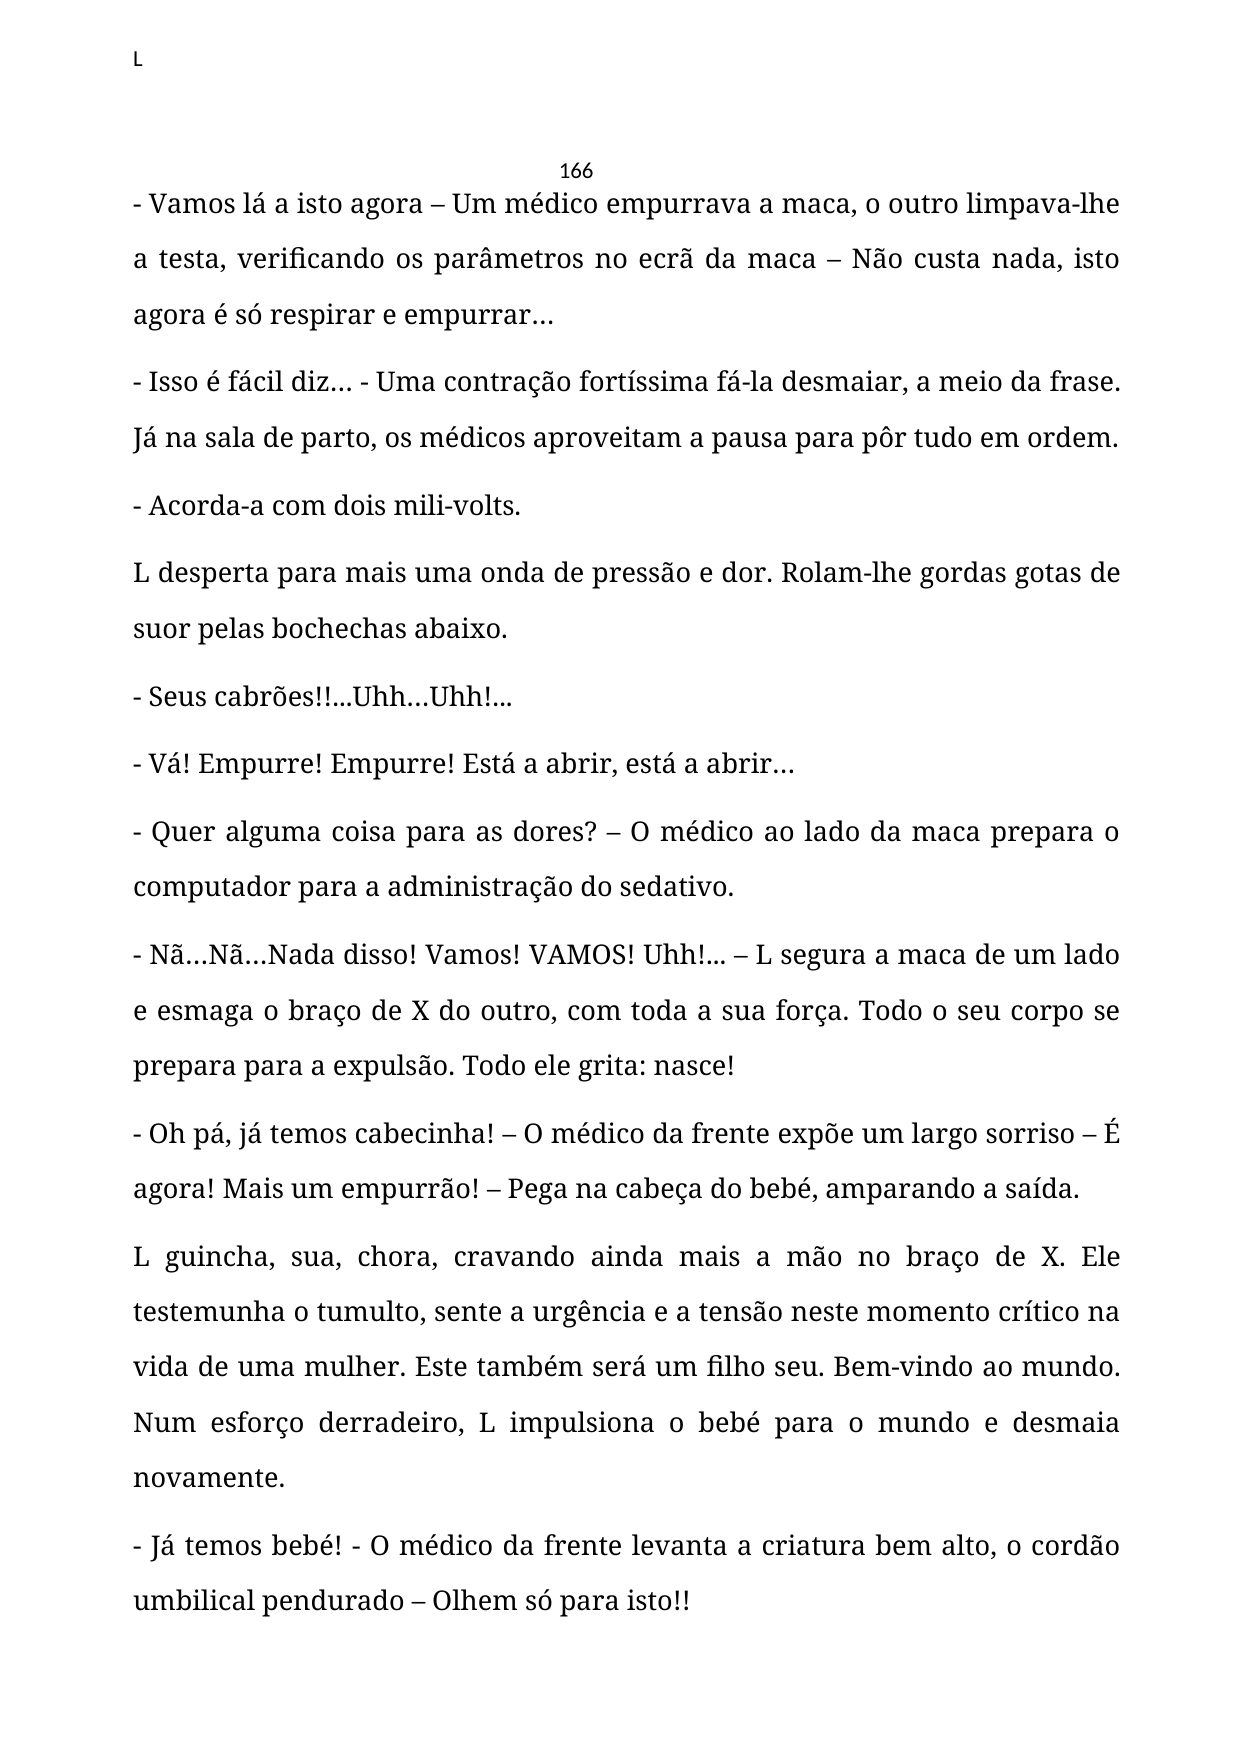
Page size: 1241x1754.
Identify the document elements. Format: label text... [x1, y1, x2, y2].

text - Seus cabrões!!...Uhh…Uhh!... [133, 677, 1122, 714]
text - Vá! Empurre! Empurre! Está a abrir, está a abrir… [133, 745, 1122, 782]
text - Nã…Nã…Nada disso! Vamos! VAMOS! Uhh!... – L segura a maca de um lado e esmaga o braço de X do outro, com toda a sua força. Todo o seu corpo se prepara para a expulsão. Todo ele grita: nasce! [133, 936, 1122, 1083]
text - Acorda-a com dois mili-volts. [133, 486, 1122, 523]
text - Quer alguma coisa para as dores? – O médico ao lado da maca prepara o computador para a administração do sedativo. [133, 813, 1122, 905]
text L desperta para mais uma onda de pressão e dor. Rolam-lhe gordas gotas de suor pelas bochechas abaixo. [133, 554, 1122, 646]
text L guincha, sua, chora, cravando ainda mais a mão no braço de X. Ele testemunha o tumulto, sente a urgência e a tensão neste momento crítico na vida de uma mulher. Este também será um filho seu. Bem-vindo ao mundo. Num esforço derradeiro, L impulsiona o bebé para o mundo e desmaia novamente. [133, 1237, 1122, 1495]
text - Isso é fácil diz… - Uma contração fortíssima fá-la desmaiar, a meio da frase. Já na sala de parto, os médicos aproveitam a pausa para pôr tudo em ordem. [133, 363, 1122, 455]
text - Vamos lá a isto agora – Um médico empurrava a maca, o outro limpava-lhe a testa, verificando os parâmetros no ecrã da maca – Não custa nada, isto agora é só respirar e empurrar… [133, 184, 1122, 332]
text - Oh pá, já temos cabecinha! – O médico da frente expõe um largo sorriso – É agora! Mais um empurrão! – Pega na cabeça do bebé, amparando a saída. [133, 1114, 1122, 1206]
text - Já temos bebé! - O médico da frente levanta a criatura bem alto, o cordão umbilical pendurado – Olhem só para isto!! [133, 1526, 1122, 1618]
